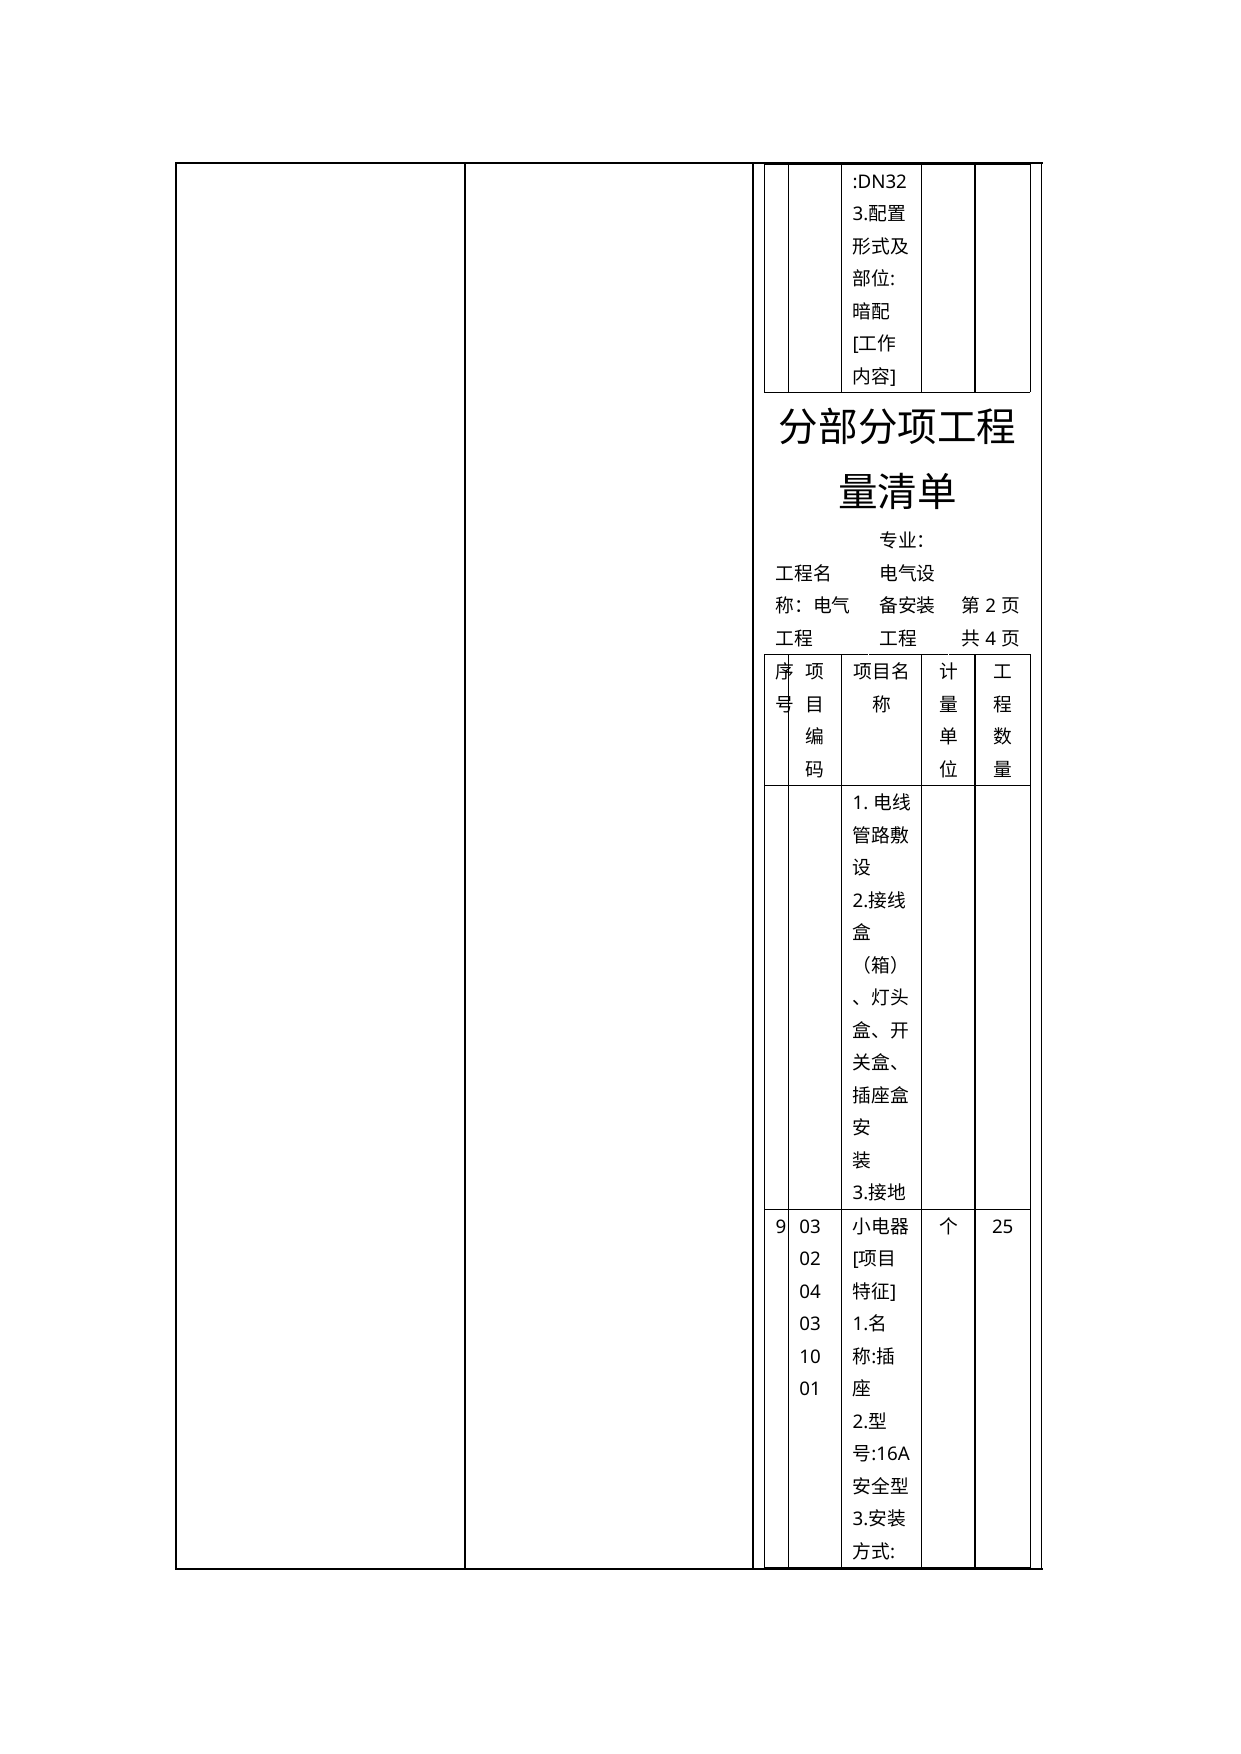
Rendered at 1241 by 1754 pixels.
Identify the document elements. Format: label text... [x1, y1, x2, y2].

table_cell [1031, 164, 1041, 1568]
table_cell 1 [177, 164, 464, 1568]
table_cell [754, 164, 1030, 1568]
table_cell [466, 164, 752, 1568]
